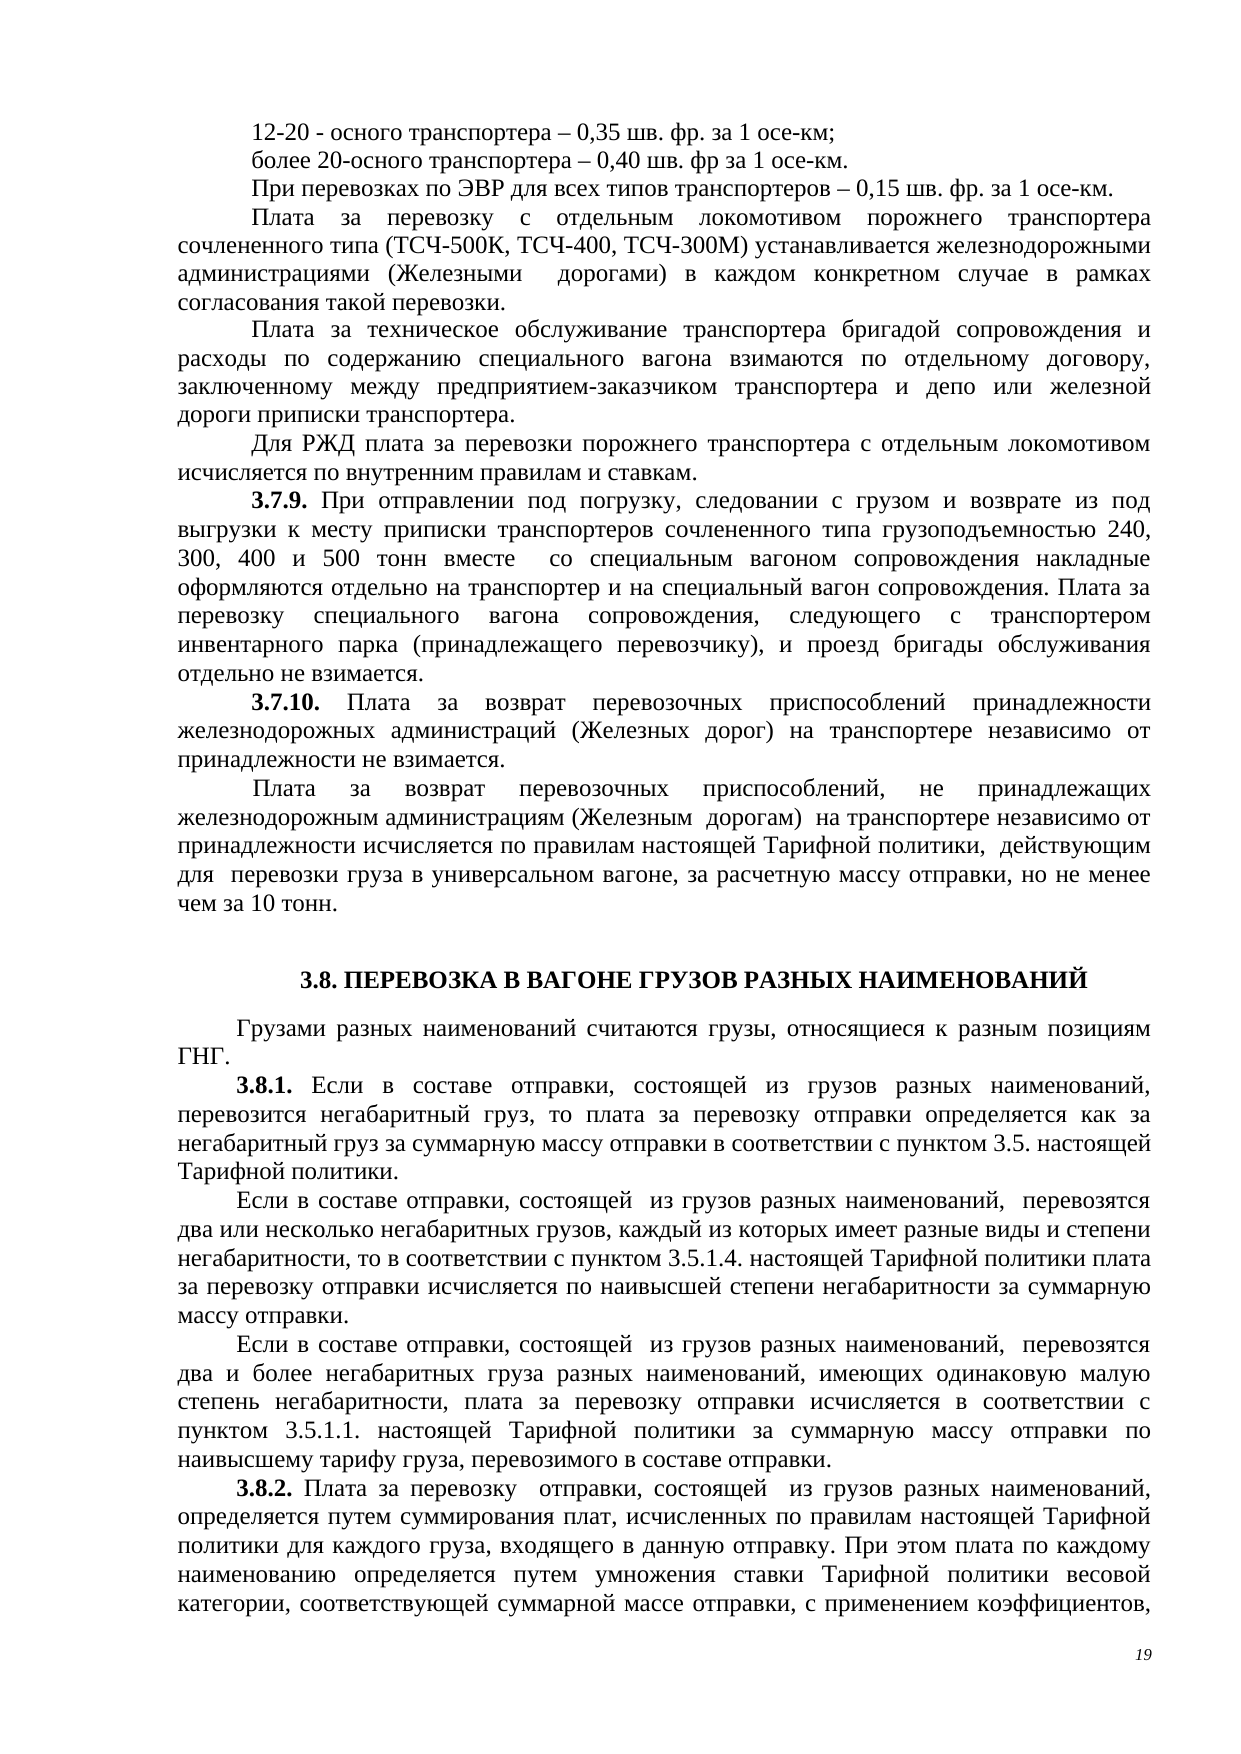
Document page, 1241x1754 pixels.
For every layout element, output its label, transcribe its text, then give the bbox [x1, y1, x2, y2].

text Плата за техническое обслуживание транспортера бригадой сопровождения и расходы по содержанию специального вагона взимаются по отдельному договору, заключенному между предприятием-заказчиком транспортера и депо или железной дороги приписки транспортера. [177, 315, 1152, 428]
text Плата за перевозку с отдельным локомотивом порожнего транспортера сочлененного типа (ТСЧ-500К, ТСЧ-400, ТСЧ-300М) устанавливается железнодорожными администрациями (Железными дорогами) в каждом конкретном случае в рамках согласования такой перевозки. [177, 202, 1152, 315]
text 3.7.9. При отправлении под погрузку, следовании с грузом и возврате из под выгрузки к месту приписки транспортеров сочлененного типа грузоподъемностью 240, 300, 400 и 500 тонн вместе со специальным вагоном сопровождения накладные оформляются отдельно на транспортер и на специальный вагон сопровождения. Плата за перевозку специального вагона сопровождения, следующего с транспортером инвентарного парка (принадлежащего перевозчику), и проезд бригады обслуживания отдельно не взимается. [177, 486, 1152, 687]
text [177, 1473, 1152, 1616]
text Если в составе отправки, состоящей из грузов разных наименований, перевозятся два и более негабаритных груза разных наименований, имеющих одинаковую малую степень негабаритности, плата за перевозку отправки исчисляется в соответствии с пунктом 3.5.1.1. настоящей Тарифной политики за суммарную массу отправки по наивысшему тарифу груза, перевозимого в составе отправки. [177, 1329, 1152, 1473]
text 3.8. ПЕРЕВОЗКА В ВАГОНЕ ГРУЗОВ РАЗНЫХ НАИМЕНОВАНИЙ [177, 965, 1152, 993]
text Если в составе отправки, состоящей из грузов разных наименований, перевозятся два или несколько негабаритных грузов, каждый из которых имеет разные виды и степени негабаритности, то в соответствии с пунктом 3.5.1.4. настоящей Тарифной политики плата за перевозку отправки исчисляется по наивысшей степени негабаритности за суммарную массу отправки. [177, 1185, 1152, 1329]
text Грузами разных наименований считаются грузы, относящиеся к разным позициям ГНГ. [177, 1013, 1152, 1070]
text Для РЖД плата за перевозки порожнего транспортера с отдельным локомотивом исчисляется по внутренним правилам и ставкам. [177, 428, 1152, 486]
text 3.7.10. Плата за возврат перевозочных приспособлений принадлежности железнодорожных администраций (Железных дорог) на транспортере независимо от принадлежности не взимается. [177, 687, 1152, 773]
text 12-20 - осного транспортера – 0,35 шв. фр. за 1 осе-км; [177, 118, 1152, 146]
text Плата за возврат перевозочных приспособлений, не принадлежащих железнодорожным администрациям (Железным дорогам) на транспортере независимо от принадлежности исчисляется по правилам настоящей Тарифной политики, действующим для перевозки груза в универсальном вагоне, за расчетную массу отправки, но не менее чем за 10 тонн. [177, 773, 1152, 917]
text более 20-осного транспортера – 0,40 шв. фр за 1 осе-км. [177, 146, 1152, 174]
text При перевозках по ЭВР для всех типов транспортеров – 0,15 шв. фр. за 1 осе-км. [177, 174, 1152, 202]
text 3.8.1. Если в составе отправки, состоящей из грузов разных наименований, перевозится негабаритный груз, то плата за перевозку отправки определяется как за негабаритный груз за суммарную массу отправки в соответствии с пунктом 3.5. настоящей Тарифной политики. [177, 1070, 1152, 1185]
